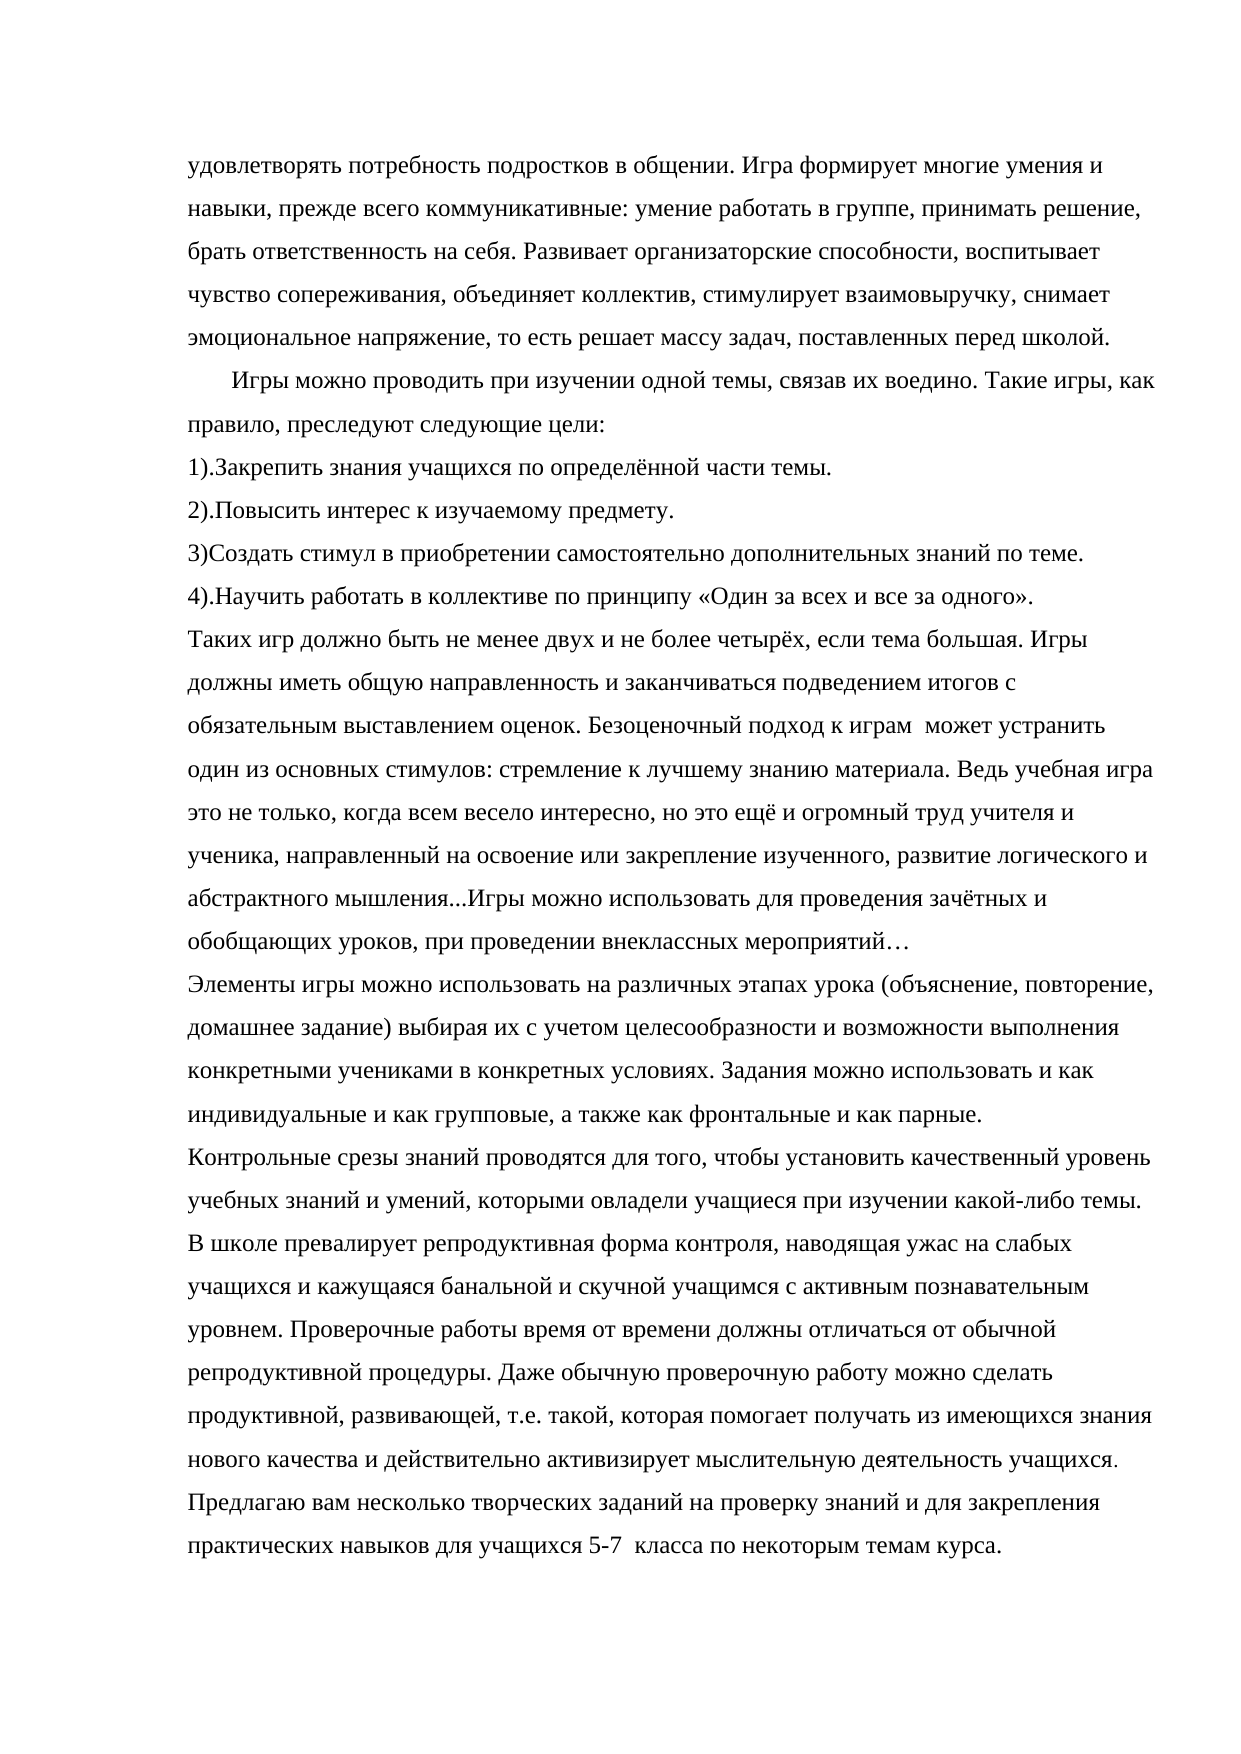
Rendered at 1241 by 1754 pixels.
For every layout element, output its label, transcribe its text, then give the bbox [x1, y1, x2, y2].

text 1).Закрепить знания учащихся по определённой части темы. [187, 452, 1162, 481]
text Контрольные срезы знаний проводятся для того, чтобы установить качественный уровень учебных знаний и умений, которыми овладели учащиеся при изучении какой-либо темы. В школе превалирует репродуктивная форма контроля, наводящая ужас на слабых учащихся и кажущаяся банальной и скучной учащимся с активным познавательным уровнем. Проверочные работы время от времени должны отличаться от обычной репродуктивной процедуры. Даже обычную проверочную работу можно сделать продуктивной, развивающей, т.е. такой, которая помогает получать из имеющихся знания нового качества и действительно активизирует мыслительную деятельность учащихся. Предлагаю вам несколько творческих заданий на проверку знаний и для закрепления практических навыков для учащихся 5-7 класса по некоторым темам курса. [187, 1142, 1162, 1559]
text Элементы игры можно использовать на различных этапах урока (объяснение, повторение, домашнее задание) выбирая их с учетом целесообразности и возможности выполнения конкретными учениками в конкретных условиях. Задания можно использовать и как индивидуальные и как групповые, а также как фронтальные и как парные. [187, 969, 1162, 1127]
text Таких игр должно быть не менее двух и не более четырёх, если тема большая. Игры должны иметь общую направленность и заканчиваться подведением итогов с обязательным выставлением оценок. Безоценочный подход к играм может устранить один из основных стимулов: стремление к лучшему знанию материала. Ведь учебная игра это не только, когда всем весело интересно, но это ещё и огромный труд учителя и ученика, направленный на освоение или закрепление изученного, развитие логического и абстрактного мышления...Игры можно использовать для проведения зачётных и обобщающих уроков, при проведении внеклассных мероприятий… [187, 624, 1162, 955]
text Игры можно проводить при изучении одной темы, связав их воедино. Такие игры, как правило, преследуют следующие цели: [187, 366, 1162, 437]
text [187, 150, 1162, 351]
text 2).Повысить интерес к изучаемому предмету. [187, 495, 1162, 524]
text 3)Создать стимул в приобретении самостоятельно дополнительных знаний по теме. [187, 538, 1162, 567]
text 4).Научить работать в коллективе по принципу «Один за всех и все за одного». [187, 581, 1162, 610]
